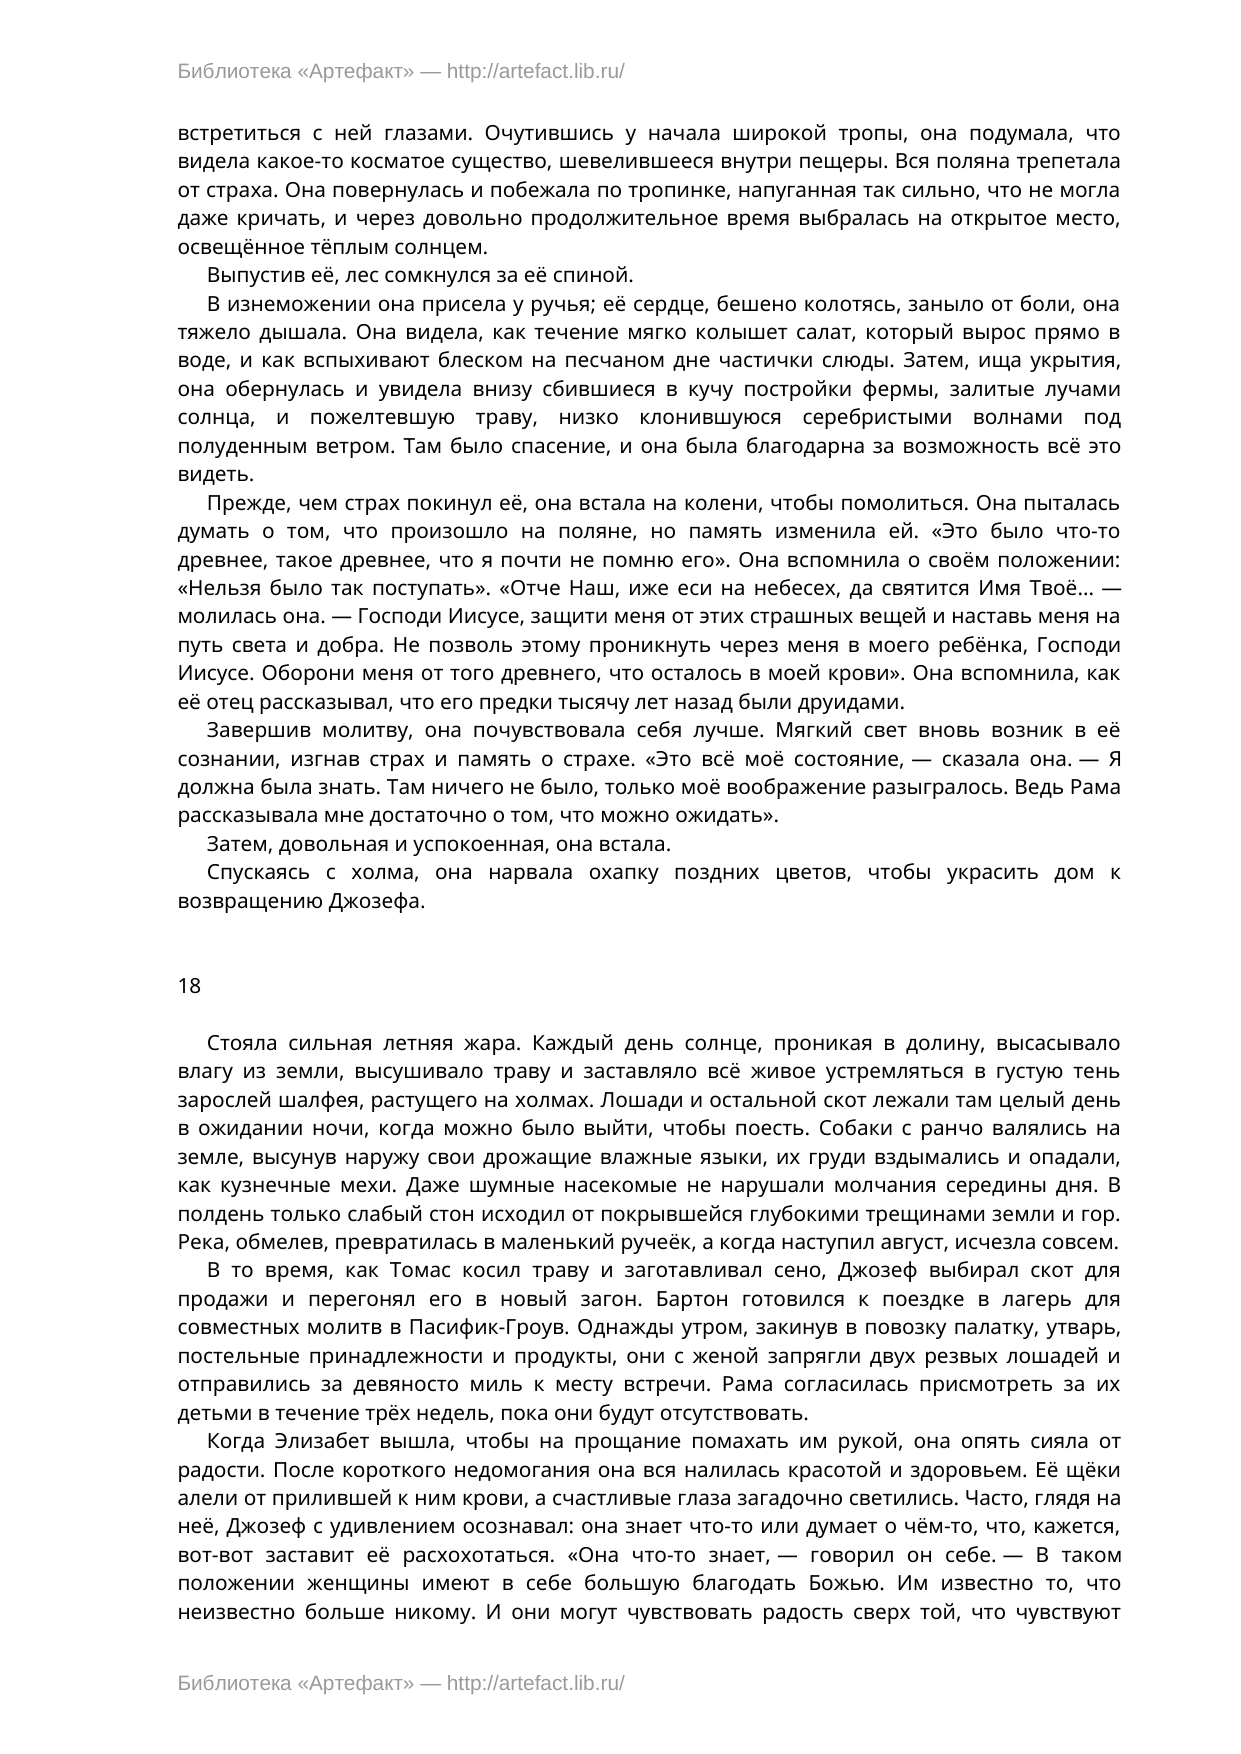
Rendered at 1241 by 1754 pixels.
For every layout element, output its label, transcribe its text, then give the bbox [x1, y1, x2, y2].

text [177, 118, 1122, 260]
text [177, 1426, 1122, 1625]
subtitle 18 [177, 971, 1122, 1000]
text Выпустив её, лес сомкнулся за её спиной. [177, 260, 1122, 289]
text В изнеможении она присела у ручья; её сердце, бешено колотясь, заныло от боли, она тяжело дышала. Она видела, как течение мягко колышет салат, который вырос прямо в воде, и как вспыхивают блеском на песчаном дне частички слюды. Затем, ища укрытия, она обернулась и увидела внизу сбившиеся в кучу постройки фермы, залитые лучами солнца, и пожелтевшую траву, низко клонившуюся серебристыми волнами под полуденным ветром. Там было спасение, и она была благодарна за возможность всё это видеть. [177, 289, 1122, 488]
text Стояла сильная летняя жара. Каждый день солнце, проникая в долину, высасывало влагу из земли, высушивало траву и заставляло всё живое устремляться в густую тень зарослей шалфея, растущего на холмах. Лошади и остальной скот лежали там целый день в ожидании ночи, когда можно было выйти, чтобы поесть. Собаки с ранчо валялись на земле, высунув наружу свои дрожащие влажные языки, их груди вздымались и опадали, как кузнечные мехи. Даже шумные насекомые не нарушали молчания середины дня. В полдень только слабый стон исходил от покрывшейся глубокими трещинами земли и гор. Река, обмелев, превратилась в маленький ручеёк, а когда наступил август, исчезла совсем. [177, 1028, 1122, 1256]
text Спускаясь с холма, она нарвала охапку поздних цветов, чтобы украсить дом к возвращению Джозефа. [177, 857, 1122, 914]
text Завершив молитву, она почувствовала себя лучше. Мягкий свет вновь возник в её сознании, изгнав страх и память о страхе. «Это всё моё состояние, — сказала она. — Я должна была знать. Там ничего не было, только моё воображение разыгралось. Ведь Рама рассказывала мне достаточно о том, что можно ожидать». [177, 715, 1122, 829]
text Прежде, чем страх покинул её, она встала на колени, чтобы помолиться. Она пыталась думать о том, что произошло на поляне, но память изменила ей. «Это было что-то древнее, такое древнее, что я почти не помню его». Она вспомнила о своём положении: «Нельзя было так поступать». «Отче Наш, иже еси на небесех, да святится Имя Твоё... — молилась она. — Господи Иисусе, защити меня от этих страшных вещей и наставь меня на путь света и добра. Не позволь этому проникнуть через меня в моего ребёнка, Господи Иисусе. Оборони меня от того древнего, что осталось в моей крови». Она вспомнила, как её отец рассказывал, что его предки тысячу лет назад были друидами. [177, 488, 1122, 715]
text Затем, довольная и успокоенная, она встала. [177, 829, 1122, 857]
text В то время, как Томас косил траву и заготавливал сено, Джозеф выбирал скот для продажи и перегонял его в новый загон. Бартон готовился к поездке в лагерь для совместных молитв в Пасифик-Гроув. Однажды утром, закинув в повозку палатку, утварь, постельные принадлежности и продукты, они с женой запрягли двух резвых лошадей и отправились за девяносто миль к месту встречи. Рама согласилась присмотреть за их детьми в течение трёх недель, пока они будут отсутствовать. [177, 1256, 1122, 1426]
